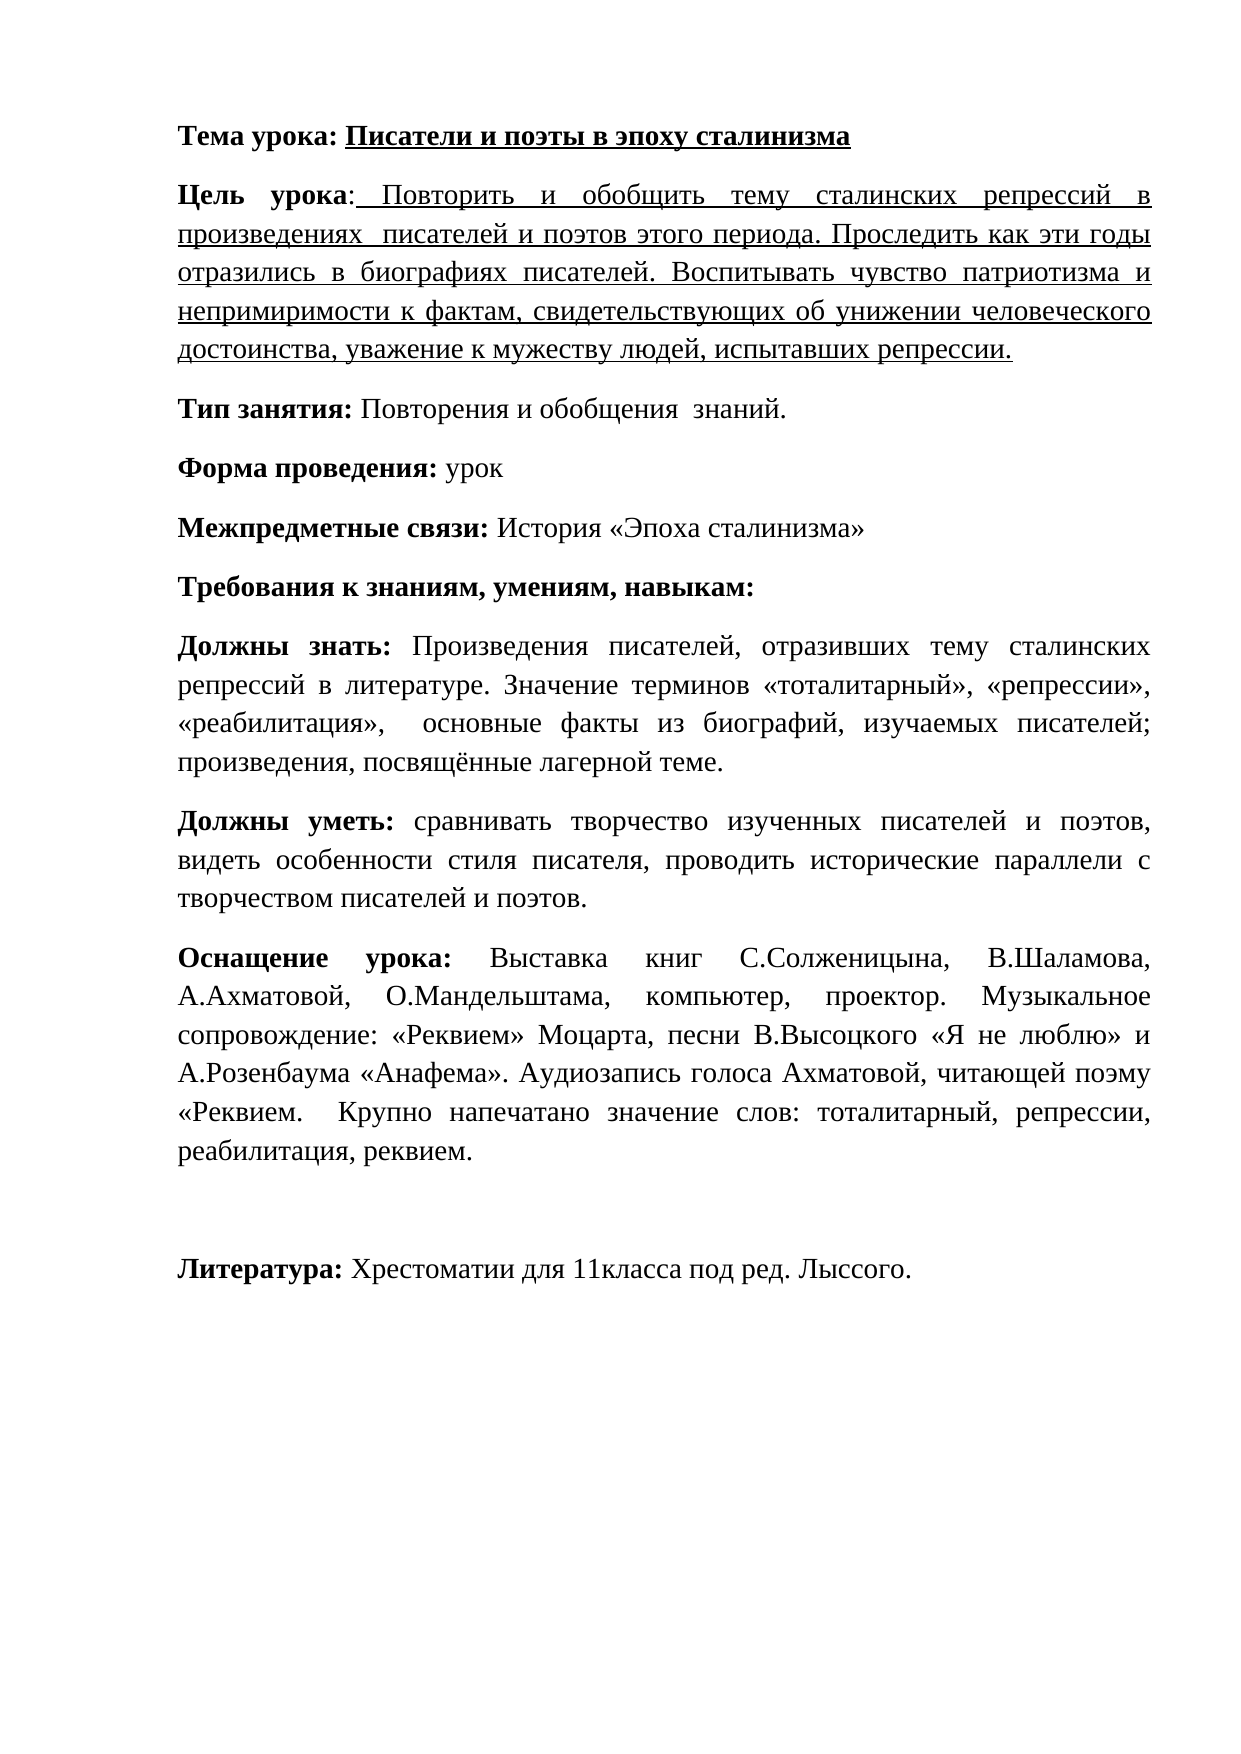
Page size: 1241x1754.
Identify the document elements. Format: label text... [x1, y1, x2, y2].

text Цель урока: Повторить и обобщить тему сталинских репрессий в произведениях писателей и поэтов этого периода. Проследить как эти годы отразились в биографиях писателей. Воспитывать чувство патриотизма и непримиримости к фактам, свидетельствующих об унижении человеческого достоинства, уважение к мужеству людей, испытавших репрессии. [177, 323, 1152, 365]
text Форма проведения: урок [177, 450, 1152, 484]
text Должны уметь: сравнивать творчество изученных писателей и поэтов, видеть особенности стиля писателя, проводить исторические параллели с творчеством писателей и поэтов. [177, 803, 1152, 914]
text Цель урока: Повторить и обобщить тему сталинских репрессий в произведениях писателей и поэтов этого периода. Проследить как эти годы отразились в биографиях писателей. Воспитывать чувство патриотизма и непримиримости к фактам, свидетельствующих об унижении человеческого достоинства, уважение к мужеству людей, испытавших репрессии. [177, 285, 1152, 322]
text Литература: Хрестоматии для 11класса под ред. Лыссого. [177, 1251, 1152, 1285]
text Цель урока: Повторить и обобщить тему сталинских репрессий в произведениях писателей и поэтов этого периода. Проследить как эти годы отразились в биографиях писателей. Воспитывать чувство патриотизма и непримиримости к фактам, свидетельствующих об унижении человеческого достоинства, уважение к мужеству людей, испытавших репрессии. [177, 177, 1152, 284]
text Должны знать: Произведения писателей, отразивших тему сталинских репрессий в литературе. Значение терминов «тоталитарный», «репрессии», «реабилитация», основные факты из биографий, изучаемых писателей; произведения, посвящённые лагерной теме. [177, 628, 1152, 778]
text Требования к знаниям, умениям, навыкам: [177, 569, 1152, 603]
text Тема урока: Писатели и поэты в эпоху сталинизма [177, 118, 1152, 152]
text Межпредметные связи: История «Эпоха сталинизма» [177, 510, 1152, 543]
text Оснащение урока: Выставка книг С.Солженицына, В.Шаламова, А.Ахматовой, О.Мандельштама, компьютер, проектор. Музыкальное сопровождение: «Реквием» Моцарта, песни В.Высоцкого «Я не люблю» и А.Розенбаума «Анафема». Аудиозапись голоса Ахматовой, читающей поэму «Реквием. Крупно напечатано значение слов: тоталитарный, репрессии, реабилитация, реквием. [177, 940, 1152, 1166]
text Тип занятия: Повторения и обобщения знаний. [177, 391, 1152, 424]
